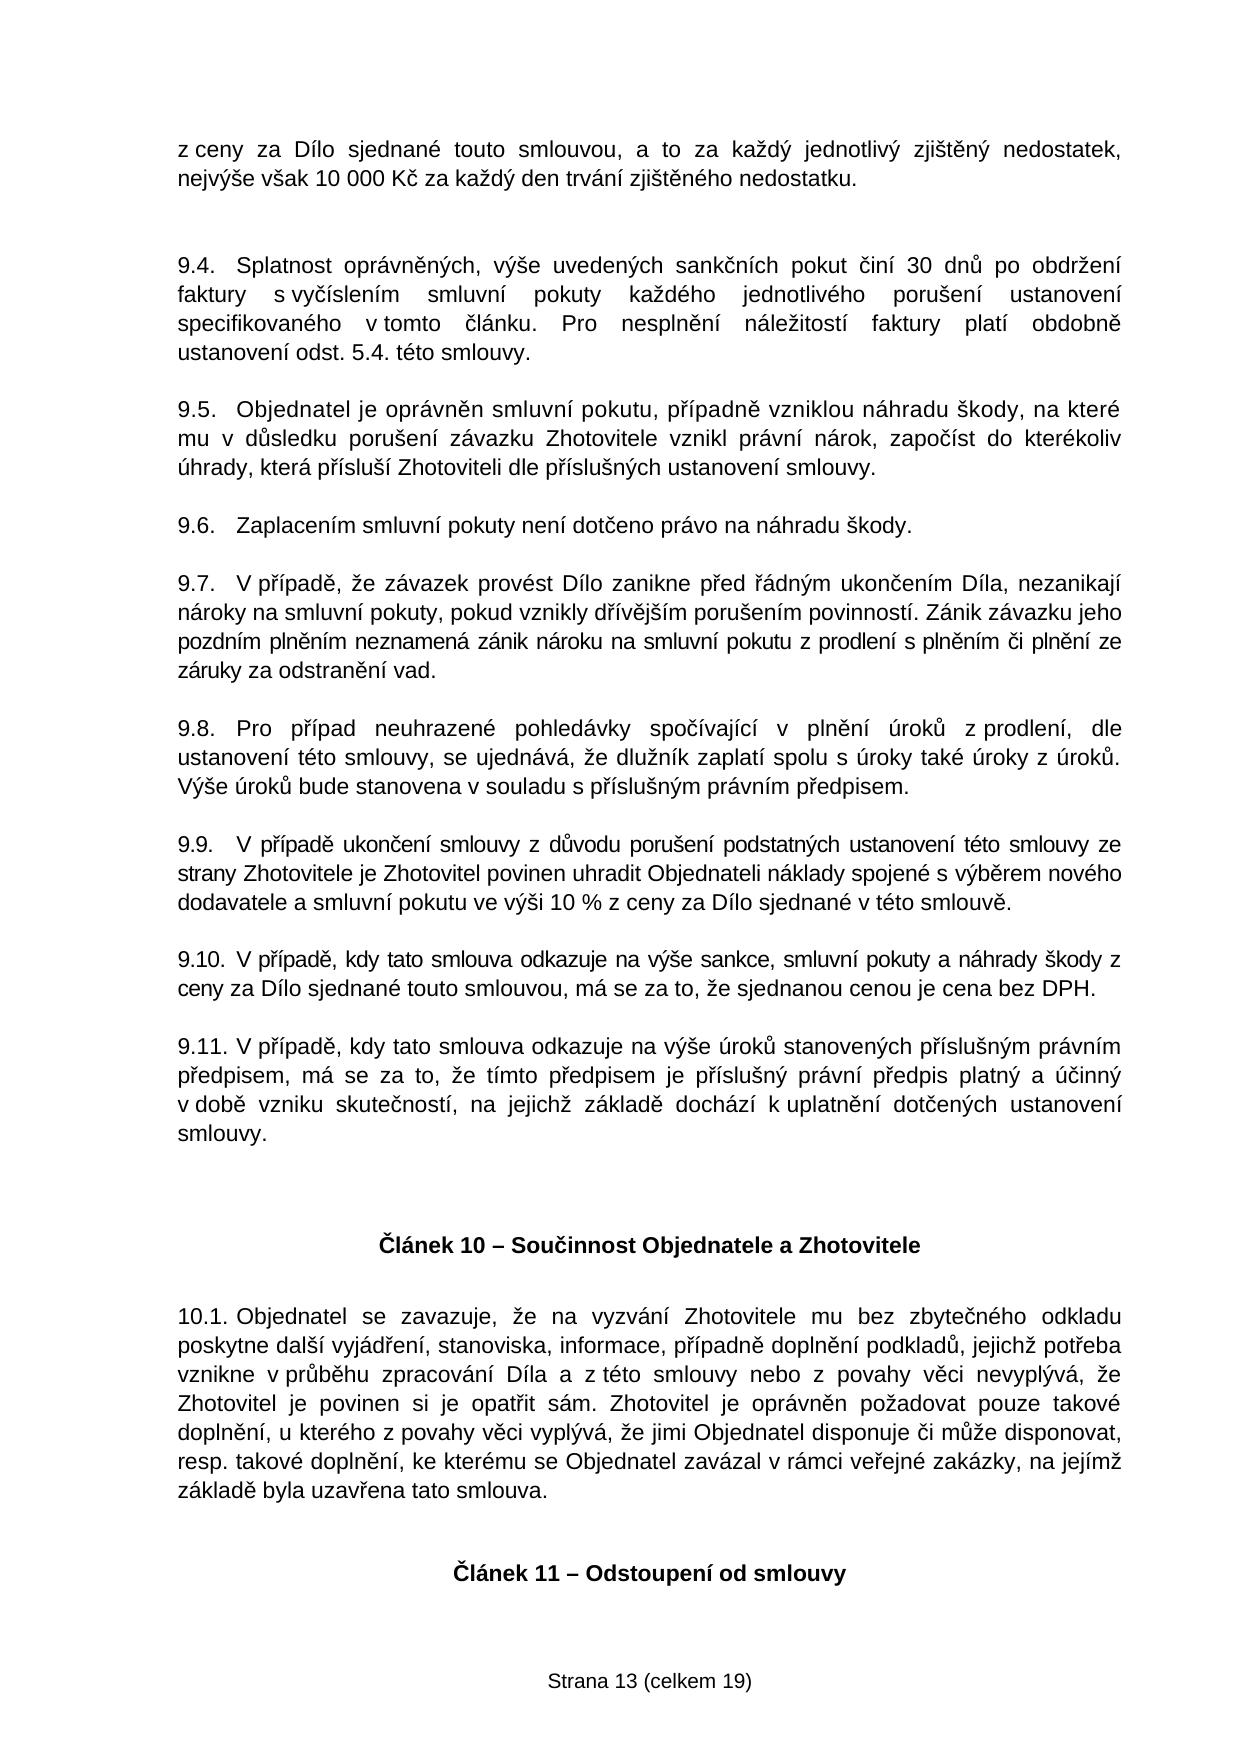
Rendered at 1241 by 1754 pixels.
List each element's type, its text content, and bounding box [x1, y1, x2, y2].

list Objednatel je oprávněn smluvní pokutu, případně vzniklou náhradu škody, na které mu v důsledku porušení závazku Zhotovitele vznikl právní nárok, započíst do kterékoliv úhrady, která přísluší Zhotoviteli dle příslušných ustanovení smlouvy. [177, 396, 1122, 481]
list V případě, že závazek provést Dílo zanikne před řádným ukončením Díla, nezanikají nároky na smluvní pokuty, pokud vznikly dřívějším porušením povinností. Zánik závazku jeho pozdním plněním neznamená zánik nároku na smluvní pokutu z prodlení s plněním či plnění ze záruky za odstranění vad. [177, 570, 1122, 683]
list V případě, kdy tato smlouva odkazuje na výše úroků stanovených příslušným právním předpisem, má se za to, že tímto předpisem je příslušný právní předpis platný a účinný v době vzniku skutečností, na jejichž základě dochází k uplatnění dotčených ustanovení smlouvy. [177, 1033, 1122, 1146]
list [177, 136, 1122, 191]
list Objednatel se zavazuje, že na vyzvání Zhotovitele mu bez zbytečného odkladu poskytne další vyjádření, stanoviska, informace, případně doplnění podkladů, jejichž potřeba vznikne v průběhu zpracování Díla a z této smlouvy nebo z povahy věci nevyplývá, že Zhotovitel je povinen si je opatřit sám. Zhotovitel je oprávněn požadovat pouze takové doplnění, u kterého z povahy věci vyplývá, že jimi Objednatel disponuje či může disponovat, resp. takové doplnění, ke kterému se Objednatel zavázal v rámci veřejné zakázky, na jejímž základě byla uzavřena tato smlouva. [177, 1303, 1122, 1503]
list Pro případ neuhrazené pohledávky spočívající v plnění úroků z prodlení, dle ustanovení této smlouvy, se ujednává, že dlužník zaplatí spolu s úroky také úroky z úroků. Výše úroků bude stanovena v souladu s příslušným právním předpisem. [177, 715, 1122, 799]
list Zaplacením smluvní pokuty není dotčeno právo na náhradu škody. [177, 512, 1122, 539]
list Splatnost oprávněných, výše uvedených sankčních pokut činí 30 dnů po obdržení faktury s vyčíslením smluvní pokuty každého jednotlivého porušení ustanovení specifikovaného v tomto článku. Pro nesplnění náležitostí faktury platí obdobně ustanovení odst. 5.4. této smlouvy. [177, 252, 1122, 365]
list V případě, kdy tato smlouva odkazuje na výše sankce, smluvní pokuty a náhrady škody z ceny za Dílo sjednané touto smlouvou, má se za to, že sjednanou cenou je cena bez DPH. [177, 946, 1122, 1002]
text Článek 11 – Odstoupení od smlouvy [177, 1560, 1122, 1586]
list V případě ukončení smlouvy z důvodu porušení podstatných ustanovení této smlouvy ze strany Zhotovitele je Zhotovitel povinen uhradit Objednateli náklady spojené s výběrem nového dodavatele a smluvní pokutu ve výši 10 % z ceny za Dílo sjednané v této smlouvě. [177, 831, 1122, 915]
text Článek 10 – Součinnost Objednatele a Zhotovitele [177, 1232, 1122, 1258]
